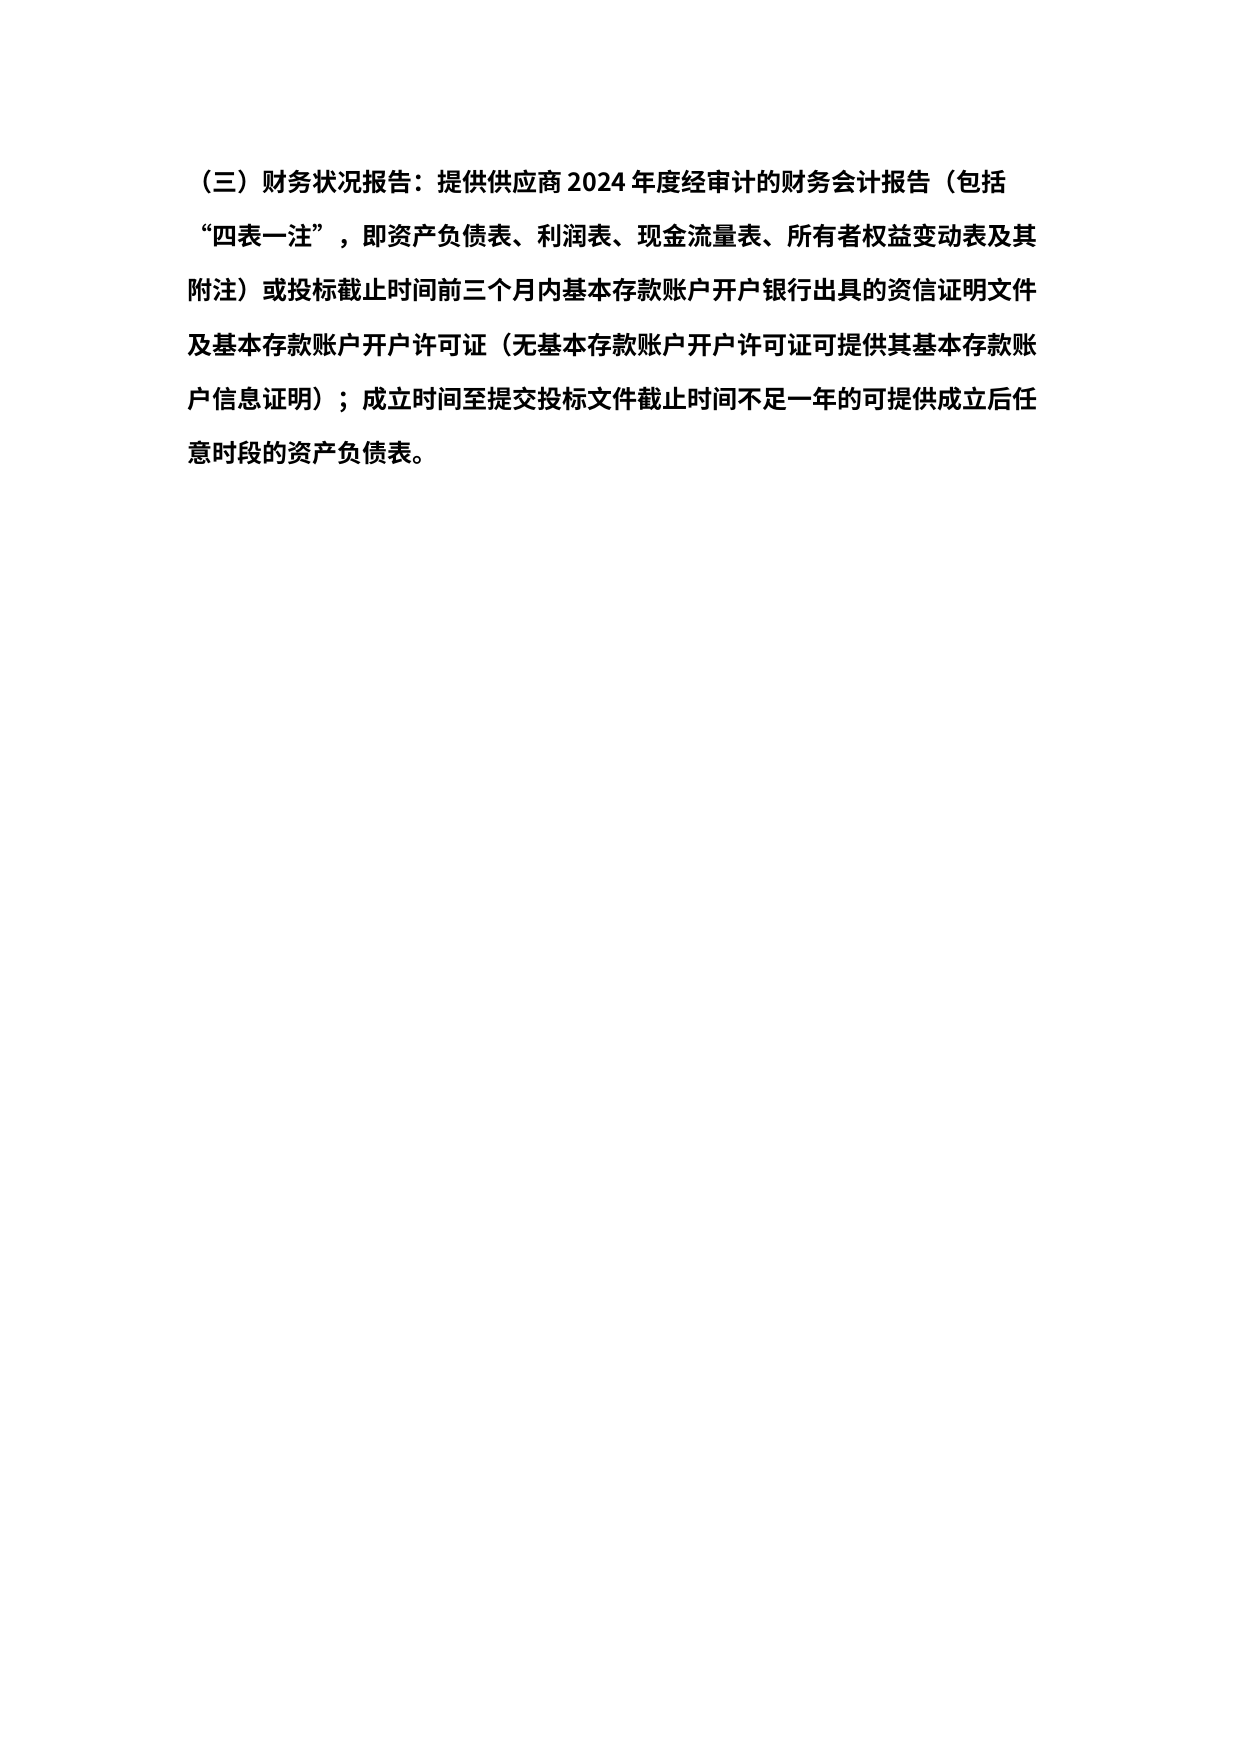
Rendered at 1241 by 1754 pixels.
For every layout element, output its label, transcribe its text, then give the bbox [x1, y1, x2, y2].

text （三）财务状况报告：提供供应商2024年度经审计的财务会计报告（包括“四表一注”，即资产负债表、利润表、现金流量表、所有者权益变动表及其附注）或投标截止时间前三个月内基本存款账户开户银行出具的资信证明文件及基本存款账户开户许可证（无基本存款账户开户许可证可提供其基本存款账户信息证明）；成立时间至提交投标文件截止时间不足一年的可提供成立后任意时段的资产负债表。 [187, 162, 1053, 470]
